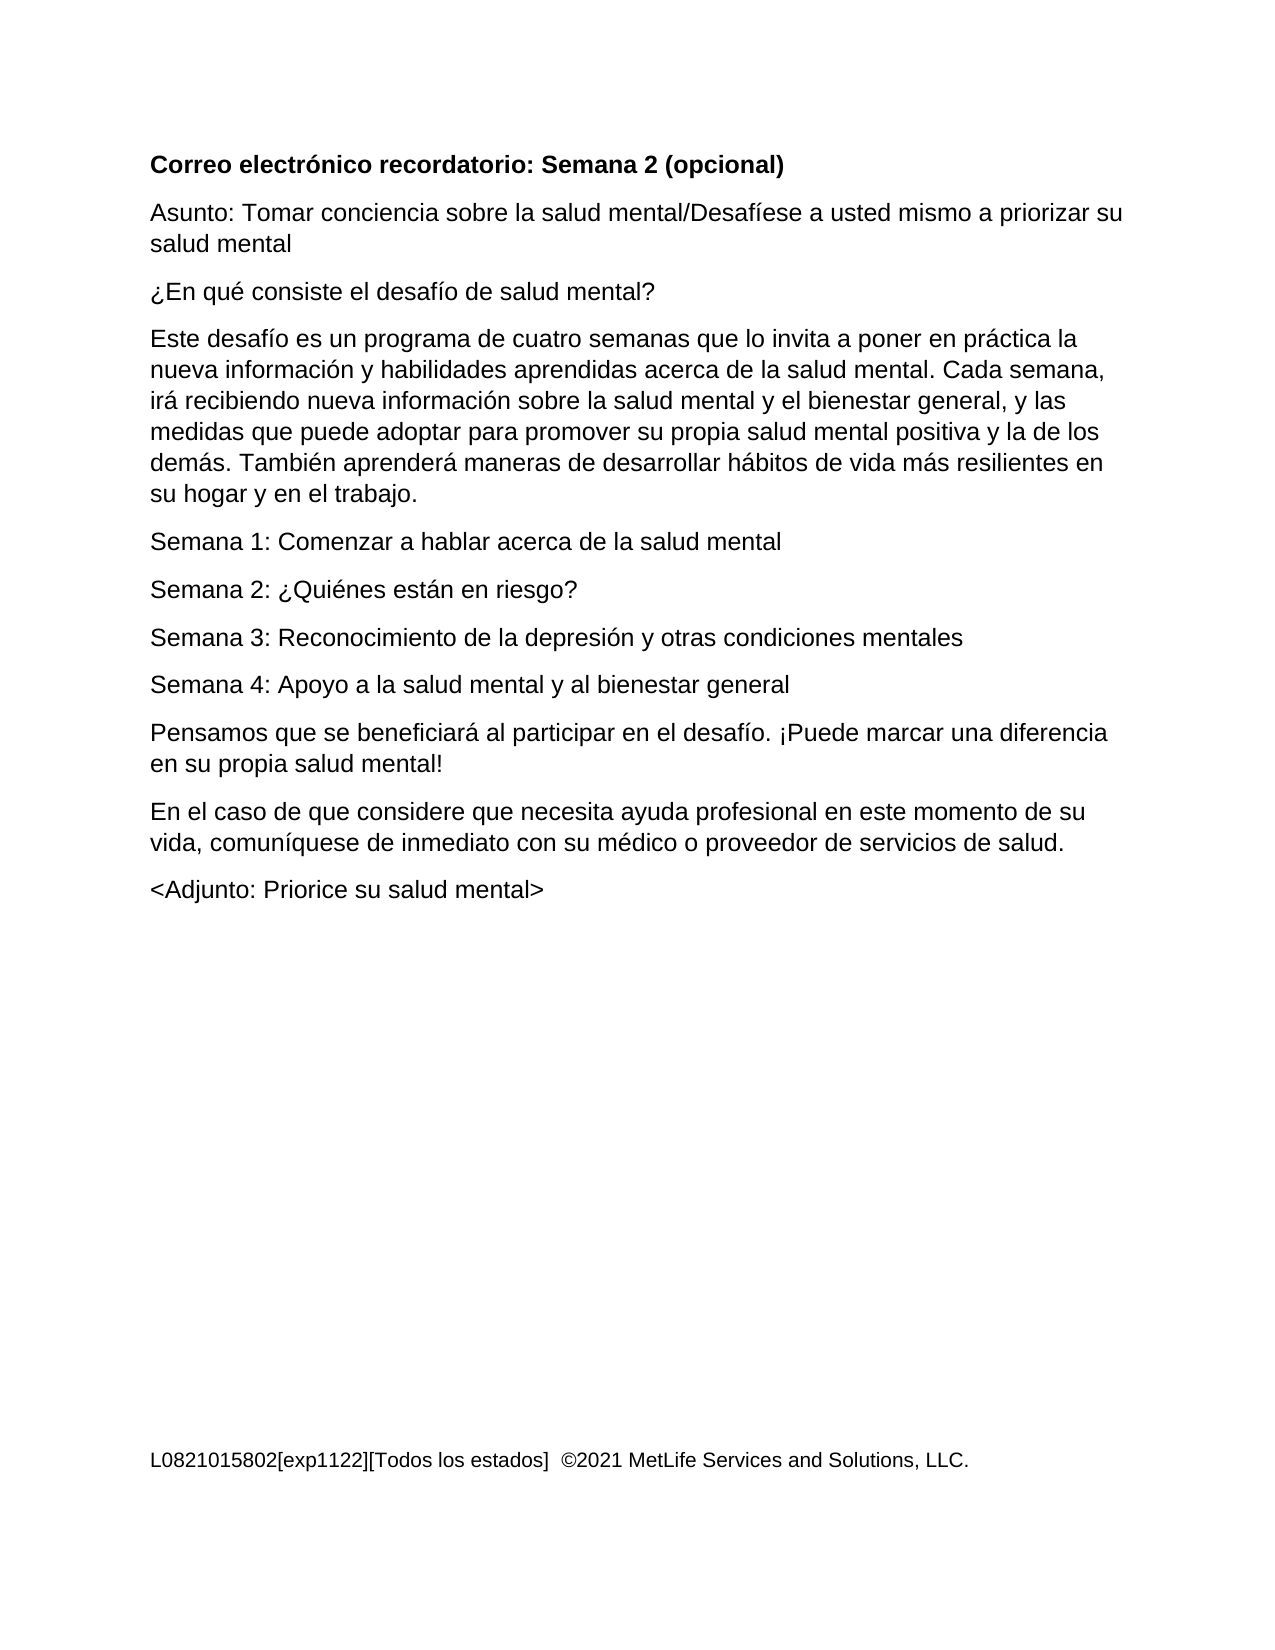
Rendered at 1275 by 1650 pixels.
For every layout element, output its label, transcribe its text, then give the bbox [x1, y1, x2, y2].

text Este desafío es un programa de cuatro semanas que lo invita a poner en práctica la nueva información y habilidades aprendidas acerca de la salud mental. Cada semana, irá recibiendo nueva información sobre la salud mental y el bienestar general, y las medidas que puede adoptar para promover su propia salud mental positiva y la de los demás. También aprenderá maneras de desarrollar hábitos de vida más resilientes en su hogar y en el trabajo. [150, 324, 1125, 508]
text <Adjunto: Priorice su salud mental> [150, 875, 1125, 904]
text ¿En qué consiste el desafío de salud mental? [150, 276, 1125, 305]
text Semana 1: Comenzar a hablar acerca de la salud mental [150, 527, 1125, 556]
text Semana 3: Reconocimiento de la depresión y otras condiciones mentales [150, 622, 1125, 651]
text Pensamos que se beneficiará al participar en el desafío. ¡Puede marcar una diferencia en su propia salud mental! [150, 718, 1125, 778]
text Asunto: Tomar conciencia sobre la salud mental/Desafíese a usted mismo a priorizar su salud mental [150, 198, 1125, 257]
text Semana 2: ¿Quiénes están en riesgo? [150, 575, 1125, 603]
text Correo electrónico recordatorio: Semana 2 (opcional) [150, 150, 1125, 179]
text En el caso de que considere que necesita ayuda profesional en este momento de su vida, comuníquese de inmediato con su médico o proveedor de servicios de salud. [150, 797, 1125, 856]
text Semana 4: Apoyo a la salud mental y al bienestar general [150, 670, 1125, 699]
text L0821015802[exp1122][Todos los estados] ©2021 MetLife Services and Solutions, LLC. [150, 1448, 1125, 1472]
